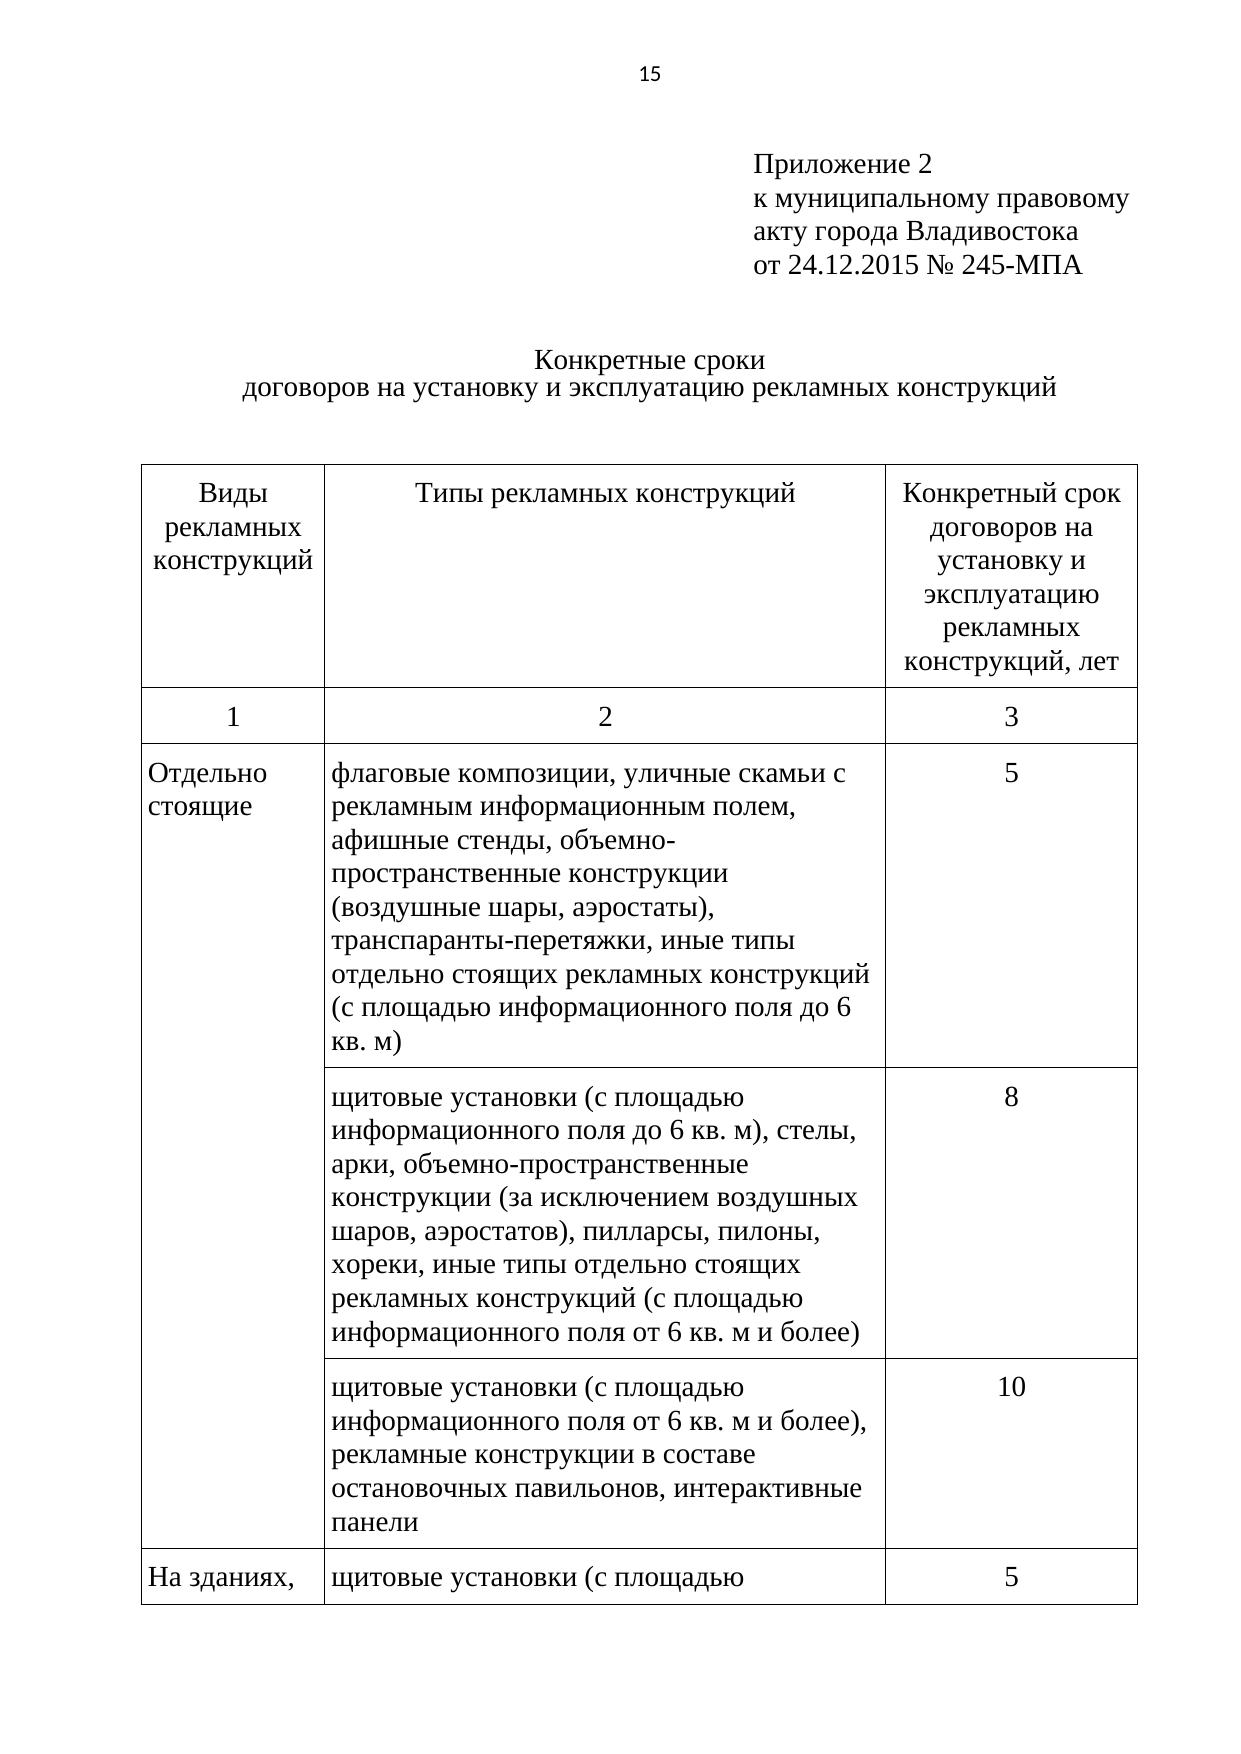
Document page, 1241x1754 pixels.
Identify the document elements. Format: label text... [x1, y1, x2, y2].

table_cell 2 [325, 688, 885, 743]
table_cell щитовые установки (с площадью информационного поля до 6 кв. м), стелы, арки, объемно-пространственные конструкции (за исключением воздушных шаров, аэростатов), пилларсы, пилоны, хореки, иные типы отдельно стоящих рекламных конструкций (с площадью информационного поля от 6 кв. м и более) [325, 1068, 885, 1358]
table_cell 8 [886, 1068, 1137, 1358]
table_cell 5 [886, 744, 1137, 1067]
table_cell 1 [142, 688, 324, 743]
text договоров на установку и эксплуатацию рекламных конструкций [148, 374, 1152, 402]
table_header Виды рекламных конструкций [142, 465, 324, 687]
text Конкретные сроки [148, 347, 1152, 374]
table_cell Отдельно стоящие [142, 744, 324, 1548]
text акту города Владивостока [148, 213, 1152, 247]
text к муниципальному правовому [148, 180, 1152, 213]
table_cell 3 [886, 688, 1137, 743]
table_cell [142, 1549, 324, 1604]
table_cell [325, 1549, 885, 1604]
text Приложение 2 [148, 146, 1152, 180]
table_cell щитовые установки (с площадью информационного поля от 6 кв. м и более), рекламные конструкции в составе остановочных павильонов, интерактивные панели [325, 1359, 885, 1548]
table_header Типы рекламных конструкций [325, 465, 885, 687]
table_cell 10 [886, 1359, 1137, 1548]
text от 24.12.2015 № 245-МПА [148, 247, 1152, 280]
table_header Конкретный срок договоров на установку и эксплуатацию рекламных конструкций, лет [886, 465, 1137, 687]
table_cell флаговые композиции, уличные скамьи с рекламным информационным полем, афишные стенды, объемно-пространственные конструкции (воздушные шары, аэростаты), транспаранты-перетяжки, иные типы отдельно стоящих рекламных конструкций (с площадью информационного поля до 6 кв. м) [325, 744, 885, 1067]
table_cell 5 [886, 1549, 1137, 1604]
